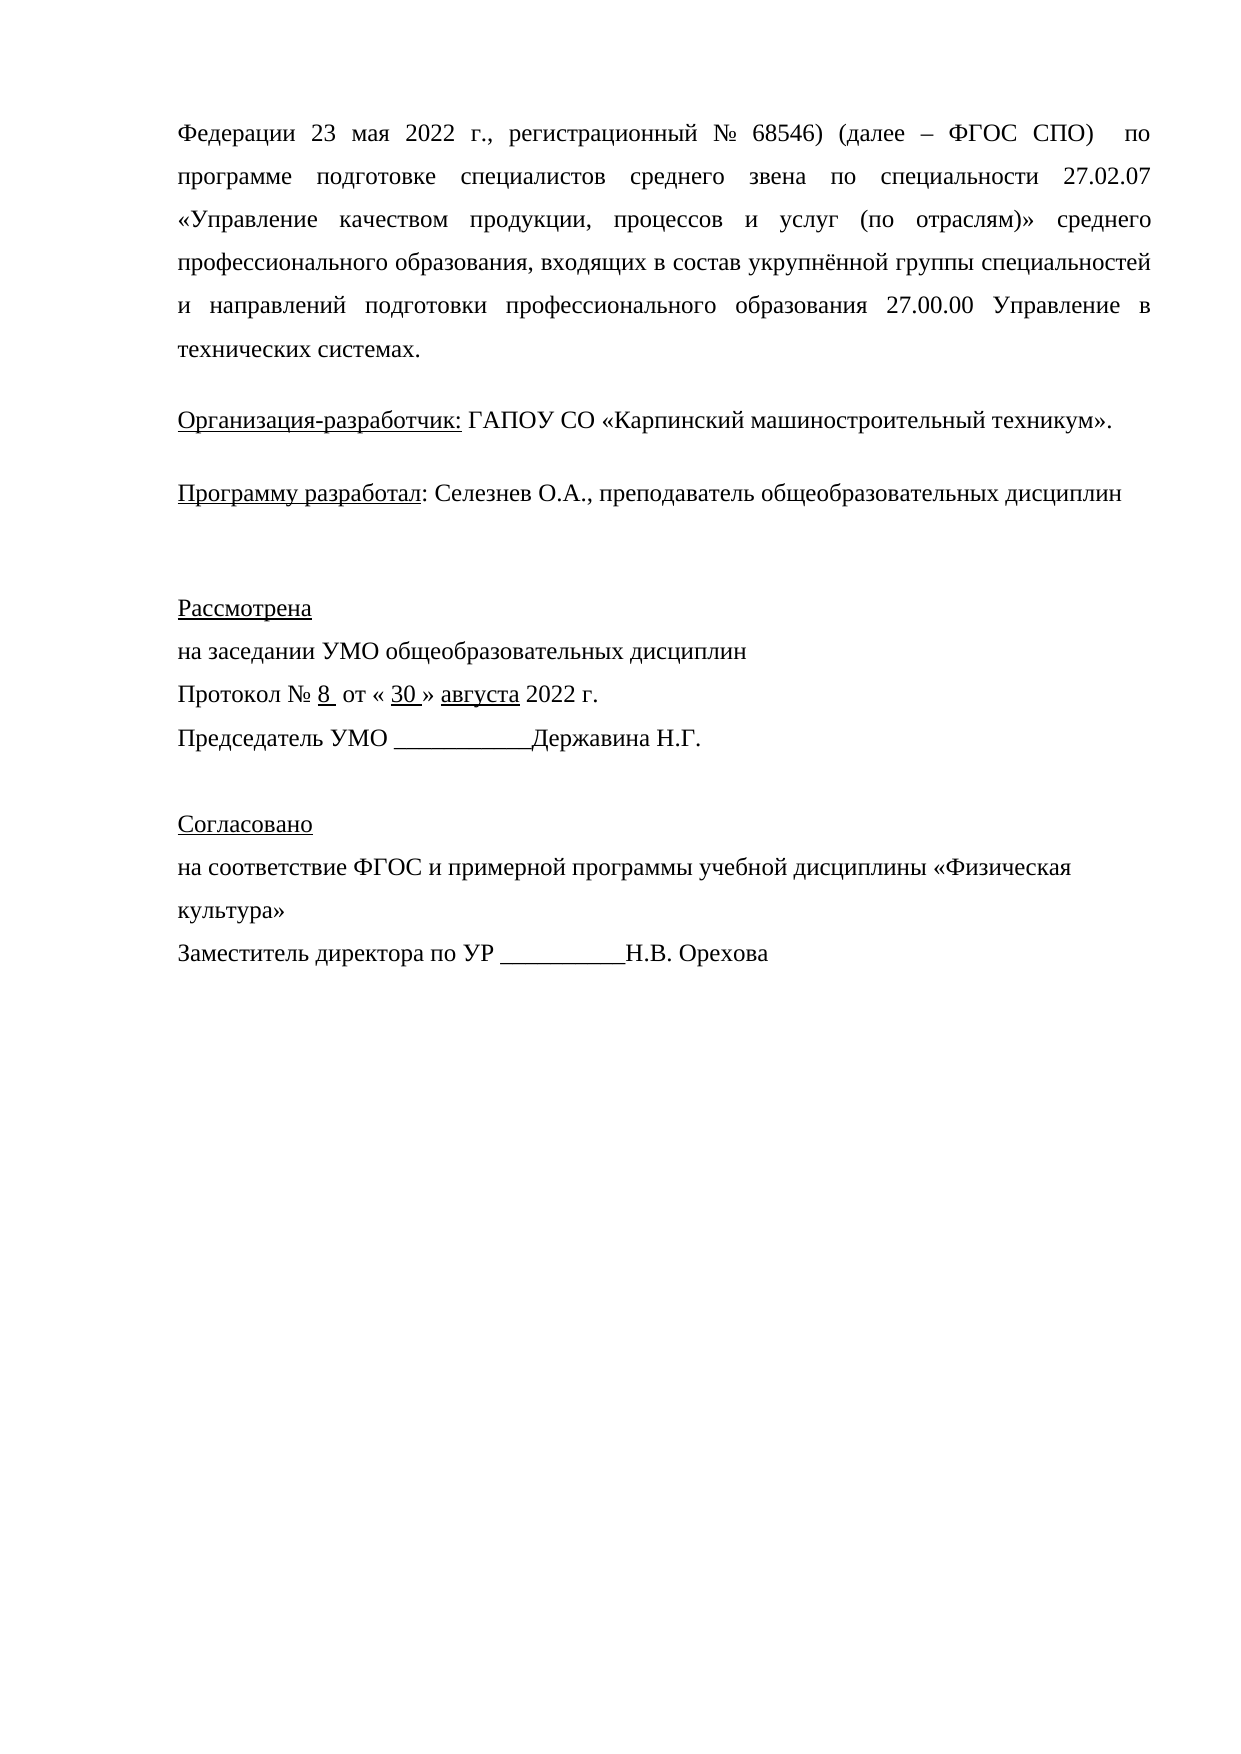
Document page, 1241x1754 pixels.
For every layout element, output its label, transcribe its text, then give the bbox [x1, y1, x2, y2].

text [177, 118, 1152, 362]
text Программу разработал: Селезнев О.А., преподаватель общеобразовательных дисциплин [177, 478, 1152, 550]
text Председатель УМО ___________Державина Н.Г. [177, 723, 1152, 751]
text Организация-разработчик: ГАПОУ СО «Карпинский машиностроительный техникум». [177, 406, 1152, 434]
text Заместитель директора по УР __________Н.В. Орехова [177, 938, 1152, 967]
text Протокол № 8 от « 30 » августа 2022 г. [177, 679, 1152, 708]
text на соответствие ФГОС и примерной программы учебной дисциплины «Физическая культура» [177, 852, 1152, 924]
text Согласовано [177, 809, 1152, 838]
text на заседании УМО общеобразовательных дисциплин [177, 636, 1152, 665]
text Рассмотрена [177, 593, 1152, 622]
